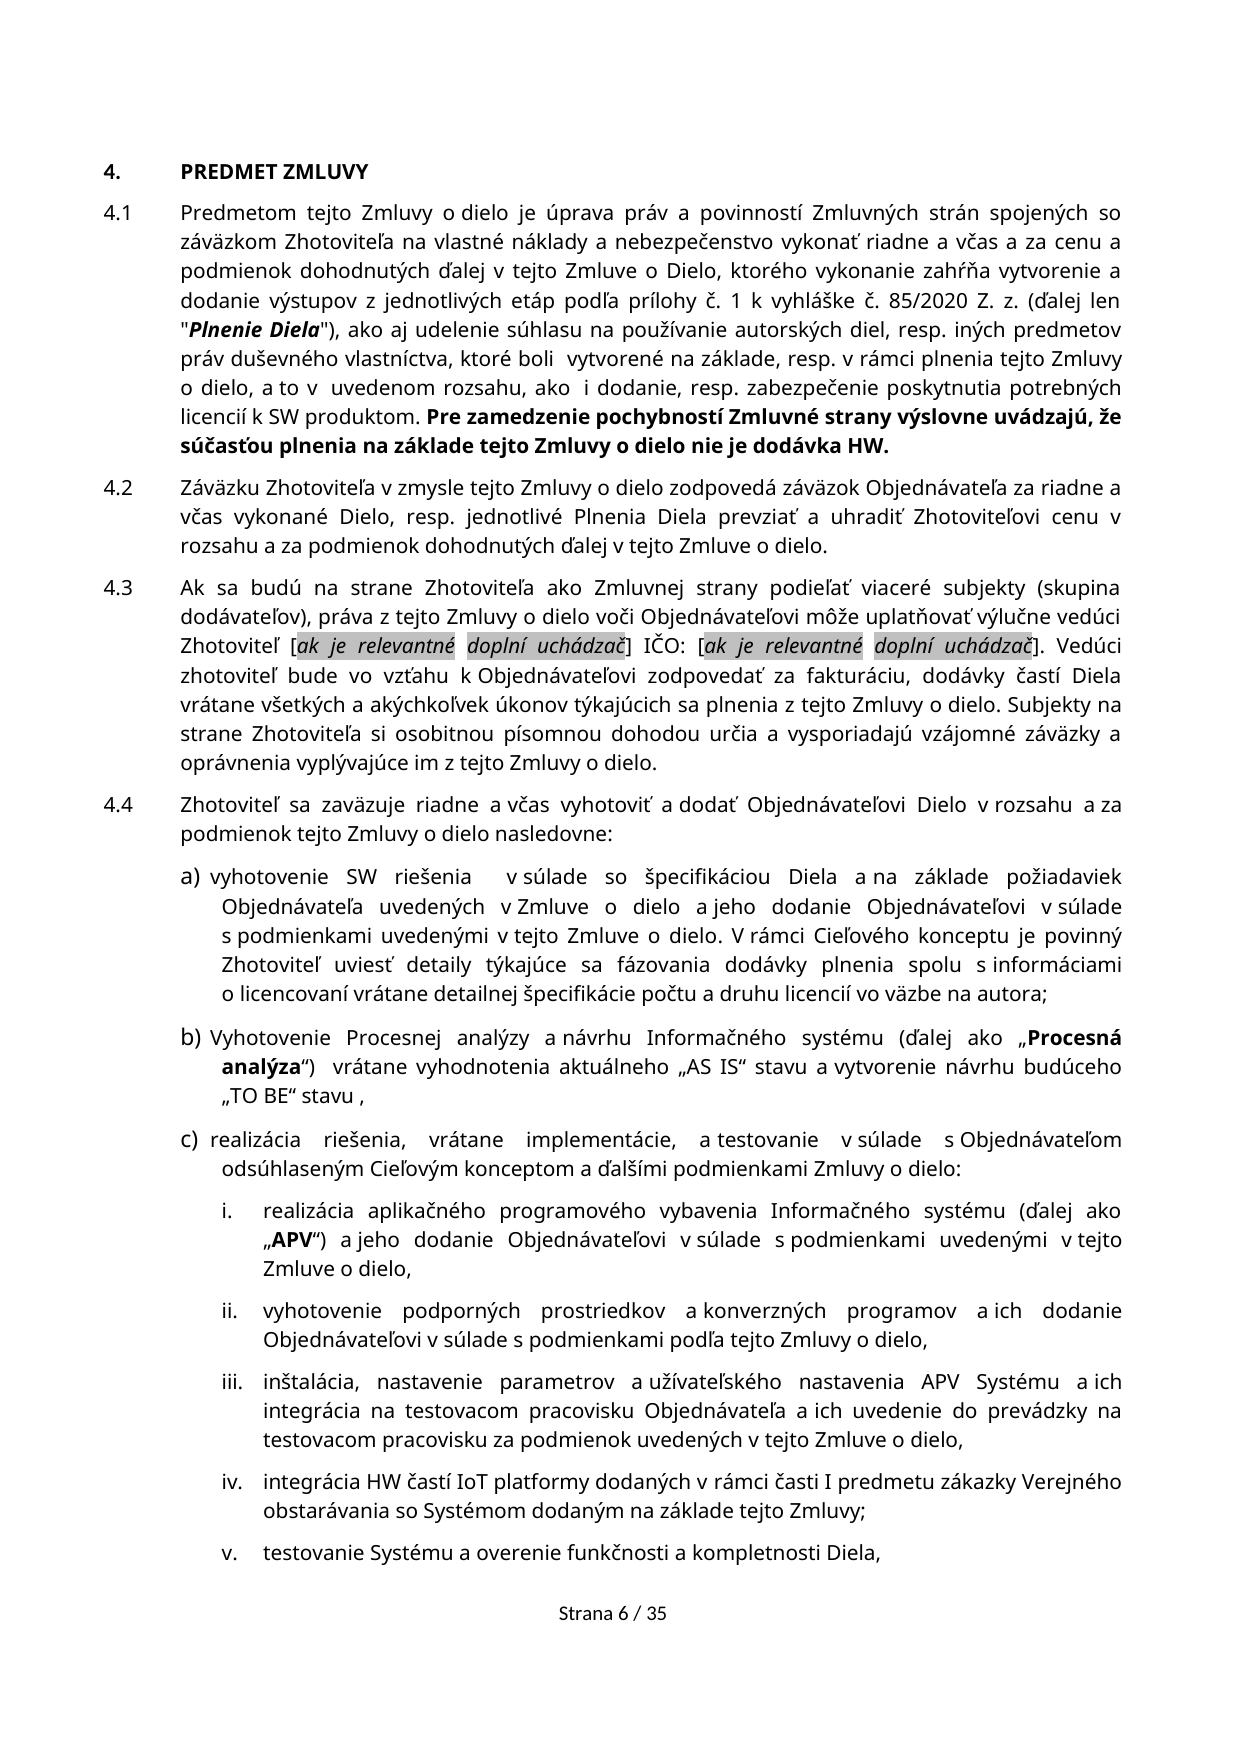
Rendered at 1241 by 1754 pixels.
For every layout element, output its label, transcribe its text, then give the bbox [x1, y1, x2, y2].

text PREDMET ZMLUVY [103, 156, 1122, 185]
list inštalácia, nastavenie parametrov a užívateľského nastavenia APV Systému a ich integrácia na testovacom pracovisku Objednávateľa a ich uvedenie do prevádzky na testovacom pracovisku za podmienok uvedených v tejto Zmluve o dielo, [221, 1366, 1122, 1454]
list vyhotovenie podporných prostriedkov a konverzných programov a ich dodanie Objednávateľovi v súlade s podmienkami podľa tejto Zmluvy o dielo, [221, 1296, 1122, 1354]
text Predmetom tejto Zmluvy o dielo je úprava práv a povinností Zmluvných strán spojených so záväzkom Zhotoviteľa na vlastné náklady a nebezpečenstvo vykonať riadne a včas a za cenu a podmienok dohodnutých ďalej v tejto Zmluve o Dielo, ktorého vykonanie zahŕňa vytvorenie a dodanie výstupov z jednotlivých etáp podľa prílohy č. 1 k vyhláške č. 85/2020 Z. z. (ďalej len "Plnenie Diela"), ako aj udelenie súhlasu na používanie autorských diel, resp. iných predmetov práv duševného vlastníctva, ktoré boli vytvorené na základe, resp. v rámci plnenia tejto Zmluvy o dielo, a to v uvedenom rozsahu, ako i dodanie, resp. zabezpečenie poskytnutia potrebných licencií k SW produktom. Pre zamedzenie pochybností Zmluvné strany výslovne uvádzajú, že súčasťou plnenia na základe tejto Zmluvy o dielo nie je dodávka HW. [103, 198, 1122, 460]
list realizácia riešenia, vrátane implementácie, a testovanie v súlade s Objednávateľom odsúhlaseným Cieľovým konceptom a ďalšími podmienkami Zmluvy o dielo: [180, 1123, 1122, 1183]
text Zhotoviteľ sa zaväzuje riadne a včas vyhotoviť a dodať Objednávateľovi Dielo v rozsahu a za podmienok tejto Zmluvy o dielo nasledovne: [103, 789, 1122, 848]
list realizácia aplikačného programového vybavenia Informačného systému (ďalej ako „APV“) a jeho dodanie Objednávateľovi v súlade s podmienkami uvedenými v tejto Zmluve o dielo, [221, 1196, 1122, 1283]
list testovanie Systému a overenie funkčnosti a kompletnosti Diela, [221, 1537, 1122, 1566]
text Ak sa budú na strane Zhotoviteľa ako Zmluvnej strany podieľať viaceré subjekty (skupina dodávateľov), práva z tejto Zmluvy o dielo voči Objednávateľovi môže uplatňovať výlučne vedúci Zhotoviteľ [ak je relevantné doplní uchádzač] IČO: [ak je relevantné doplní uchádzač]. Vedúci zhotoviteľ bude vo vzťahu k Objednávateľovi zodpovedať za fakturáciu, dodávky častí Diela vrátane všetkých a akýchkoľvek úkonov týkajúcich sa plnenia z tejto Zmluvy o dielo. Subjekty na strane Zhotoviteľa si osobitnou písomnou dohodou určia a vysporiadajú vzájomné záväzky a oprávnenia vyplývajúce im z tejto Zmluvy o dielo. [103, 573, 1122, 777]
list vyhotovenie SW riešenia v súlade so špecifikáciou Diela a na základe požiadaviek Objednávateľa uvedených v Zmluve o dielo a jeho dodanie Objednávateľovi v súlade s podmienkami uvedenými v tejto Zmluve o dielo. V rámci Cieľového konceptu je povinný Zhotoviteľ uviesť detaily týkajúce sa fázovania dodávky plnenia spolu s informáciami o licencovaní vrátane detailnej špecifikácie počtu a druhu licencií vo väzbe na autora; [180, 860, 1122, 1008]
list integrácia HW častí IoT platformy dodaných v rámci časti I predmetu zákazky Verejného obstarávania so Systémom dodaným na základe tejto Zmluvy; [221, 1466, 1122, 1525]
text Záväzku Zhotoviteľa v zmysle tejto Zmluvy o dielo zodpovedá záväzok Objednávateľa za riadne a včas vykonané Dielo, resp. jednotlivé Plnenia Diela prevziať a uhradiť Zhotoviteľovi cenu v rozsahu a za podmienok dohodnutých ďalej v tejto Zmluve o dielo. [103, 473, 1122, 560]
list Vyhotovenie Procesnej analýzy a návrhu Informačného systému (ďalej ako „Procesná analýza“) vrátane vyhodnotenia aktuálneho „AS IS“ stavu a vytvorenie návrhu budúceho „TO BE“ stavu , [180, 1021, 1122, 1110]
